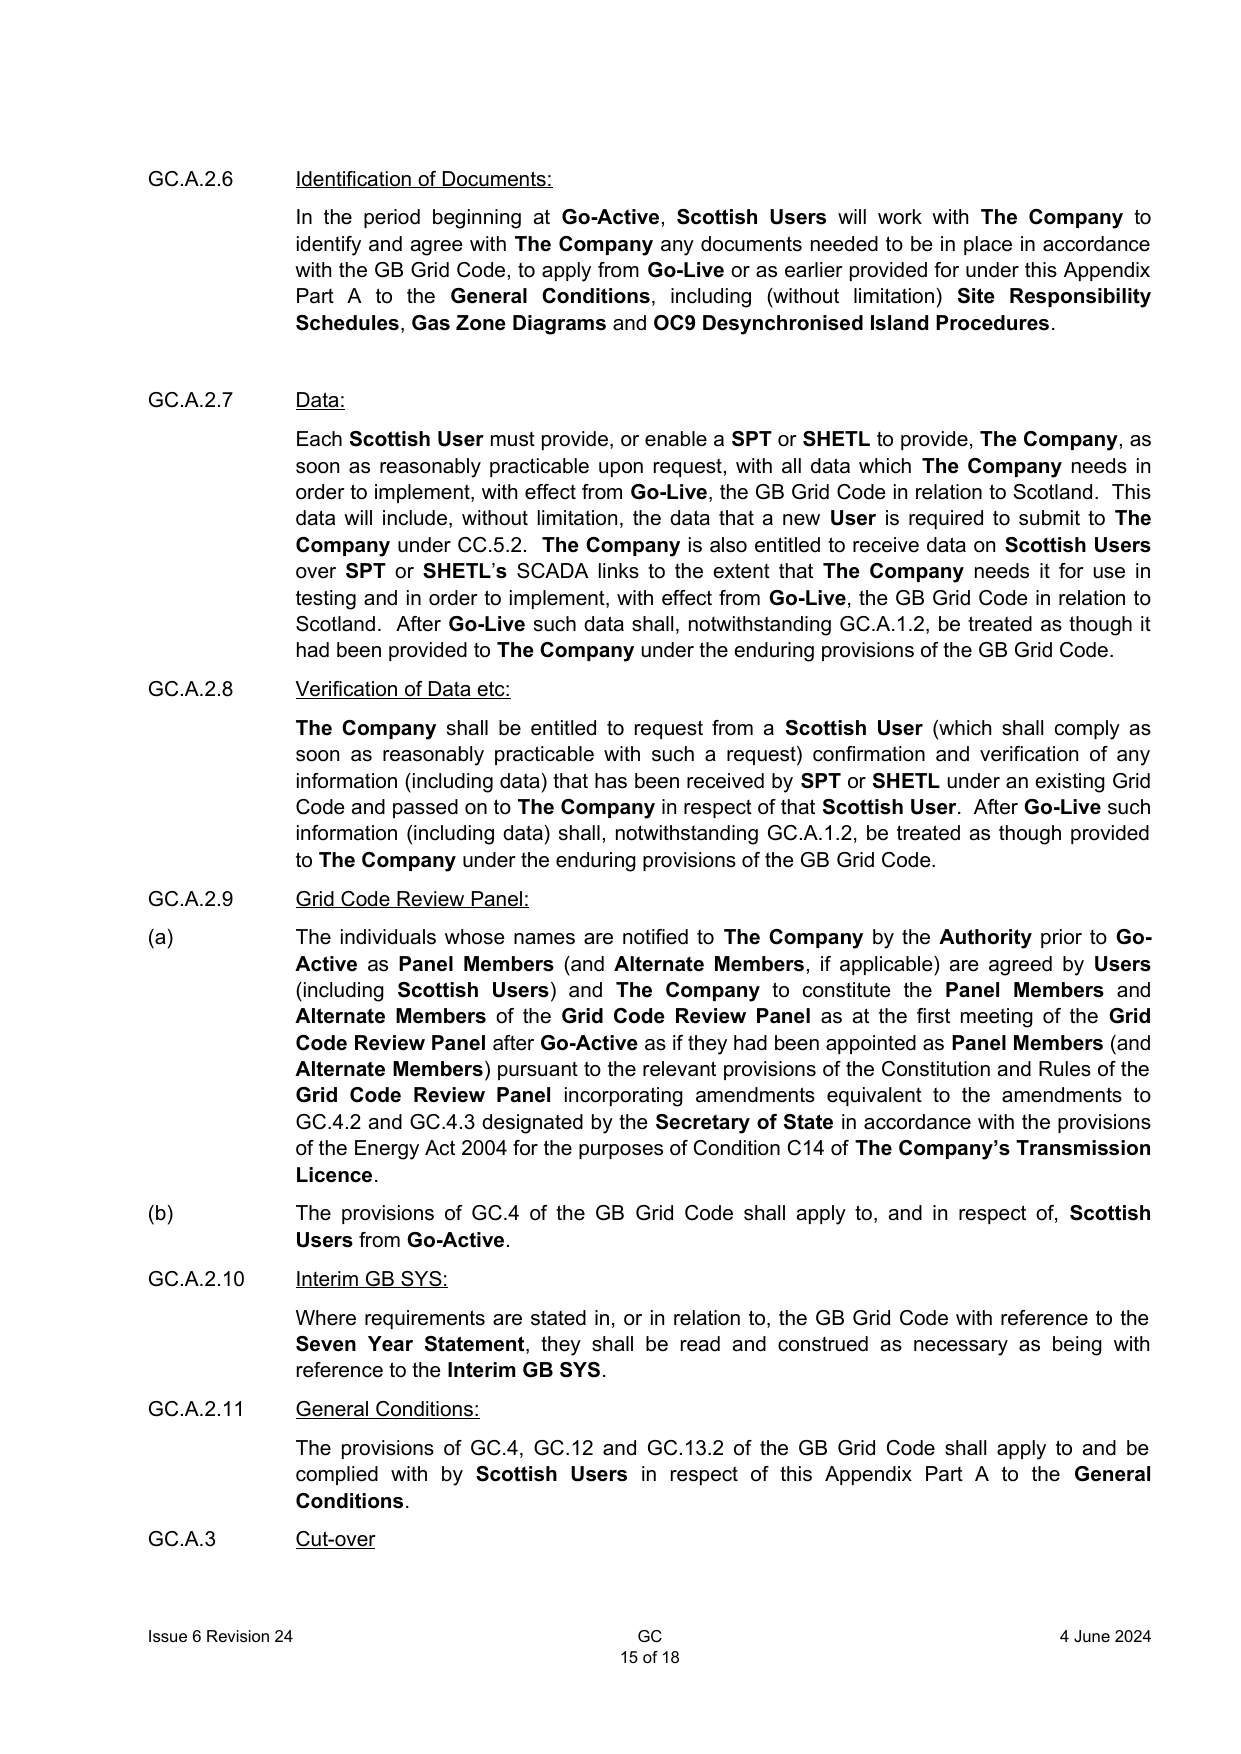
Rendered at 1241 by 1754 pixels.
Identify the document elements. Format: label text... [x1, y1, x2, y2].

text GC.A.2.7 Data: [148, 388, 1152, 412]
text In the period beginning at Go-Active, Scottish Users will work with The Company to identify and agree with The Company any documents needed to be in place in accordance with the GB Grid Code, to apply from Go-Live or as earlier provided for under this Appendix Part A to the General Conditions, including (without limitation) Site Responsibility Schedules, Gas Zone Diagrams and OC9 Desynchronised Island Procedures. [148, 205, 1152, 334]
text GC.A.2.8 Verification of Data etc: [148, 677, 1152, 701]
text The Company shall be entitled to request from a Scottish User (which shall comply as soon as reasonably practicable with such a request) confirmation and verification of any information (including data) that has been received by SPT or SHETL under an existing Grid Code and passed on to The Company in respect of that Scottish User. After Go-Live such information (including data) shall, notwithstanding GC.A.1.2, be treated as though provided to The Company under the enduring provisions of the GB Grid Code. [148, 716, 1152, 871]
text GC.A.2.6 Identification of Documents: [148, 166, 1152, 190]
text GC.A.2.11 General Conditions: [148, 1397, 1152, 1421]
text GC.A.2.9 Grid Code Review Panel: [148, 886, 1152, 910]
text GC.A.2.10 Interim GB SYS: [148, 1266, 1152, 1290]
text Each Scottish User must provide, or enable a SPT or SHETL to provide, The Company, as soon as reasonably practicable upon request, with all data which The Company needs in order to implement, with effect from Go-Live, the GB Grid Code in relation to Scotland. This data will include, without limitation, the data that a new User is required to submit to The Company under CC.5.2. The Company is also entitled to receive data on Scottish Users over SPT or SHETL’s SCADA links to the extent that The Company needs it for use in testing and in order to implement, with effect from Go-Live, the GB Grid Code in relation to Scotland. After Go-Live such data shall, notwithstanding GC.A.1.2, be treated as though it had been provided to The Company under the enduring provisions of the GB Grid Code. [148, 427, 1152, 662]
text GC.A.3 Cut-over [148, 1527, 1152, 1551]
text Where requirements are stated in, or in relation to, the GB Grid Code with reference to the Seven Year Statement, they shall be read and construed as necessary as being with reference to the Interim GB SYS. [148, 1305, 1152, 1382]
text The provisions of GC.4, GC.12 and GC.13.2 of the GB Grid Code shall apply to and be complied with by Scottish Users in respect of this Appendix Part A to the General Conditions. [148, 1436, 1152, 1512]
text (a) The individuals whose names are notified to The Company by the Authority prior to Go-Active as Panel Members (and Alternate Members, if applicable) are agreed by Users (including Scottish Users) and The Company to constitute the Panel Members and Alternate Members of the Grid Code Review Panel as at the first meeting of the Grid Code Review Panel after Go-Active as if they had been appointed as Panel Members (and Alternate Members) pursuant to the relevant provisions of the Constitution and Rules of the Grid Code Review Panel incorporating amendments equivalent to the amendments to GC.4.2 and GC.4.3 designated by the Secretary of State in accordance with the provisions of the Energy Act 2004 for the purposes of Condition C14 of The Company’s Transmission Licence. [148, 925, 1152, 1186]
text (b) The provisions of GC.4 of the GB Grid Code shall apply to, and in respect of, Scottish Users from Go-Active. [148, 1201, 1152, 1252]
